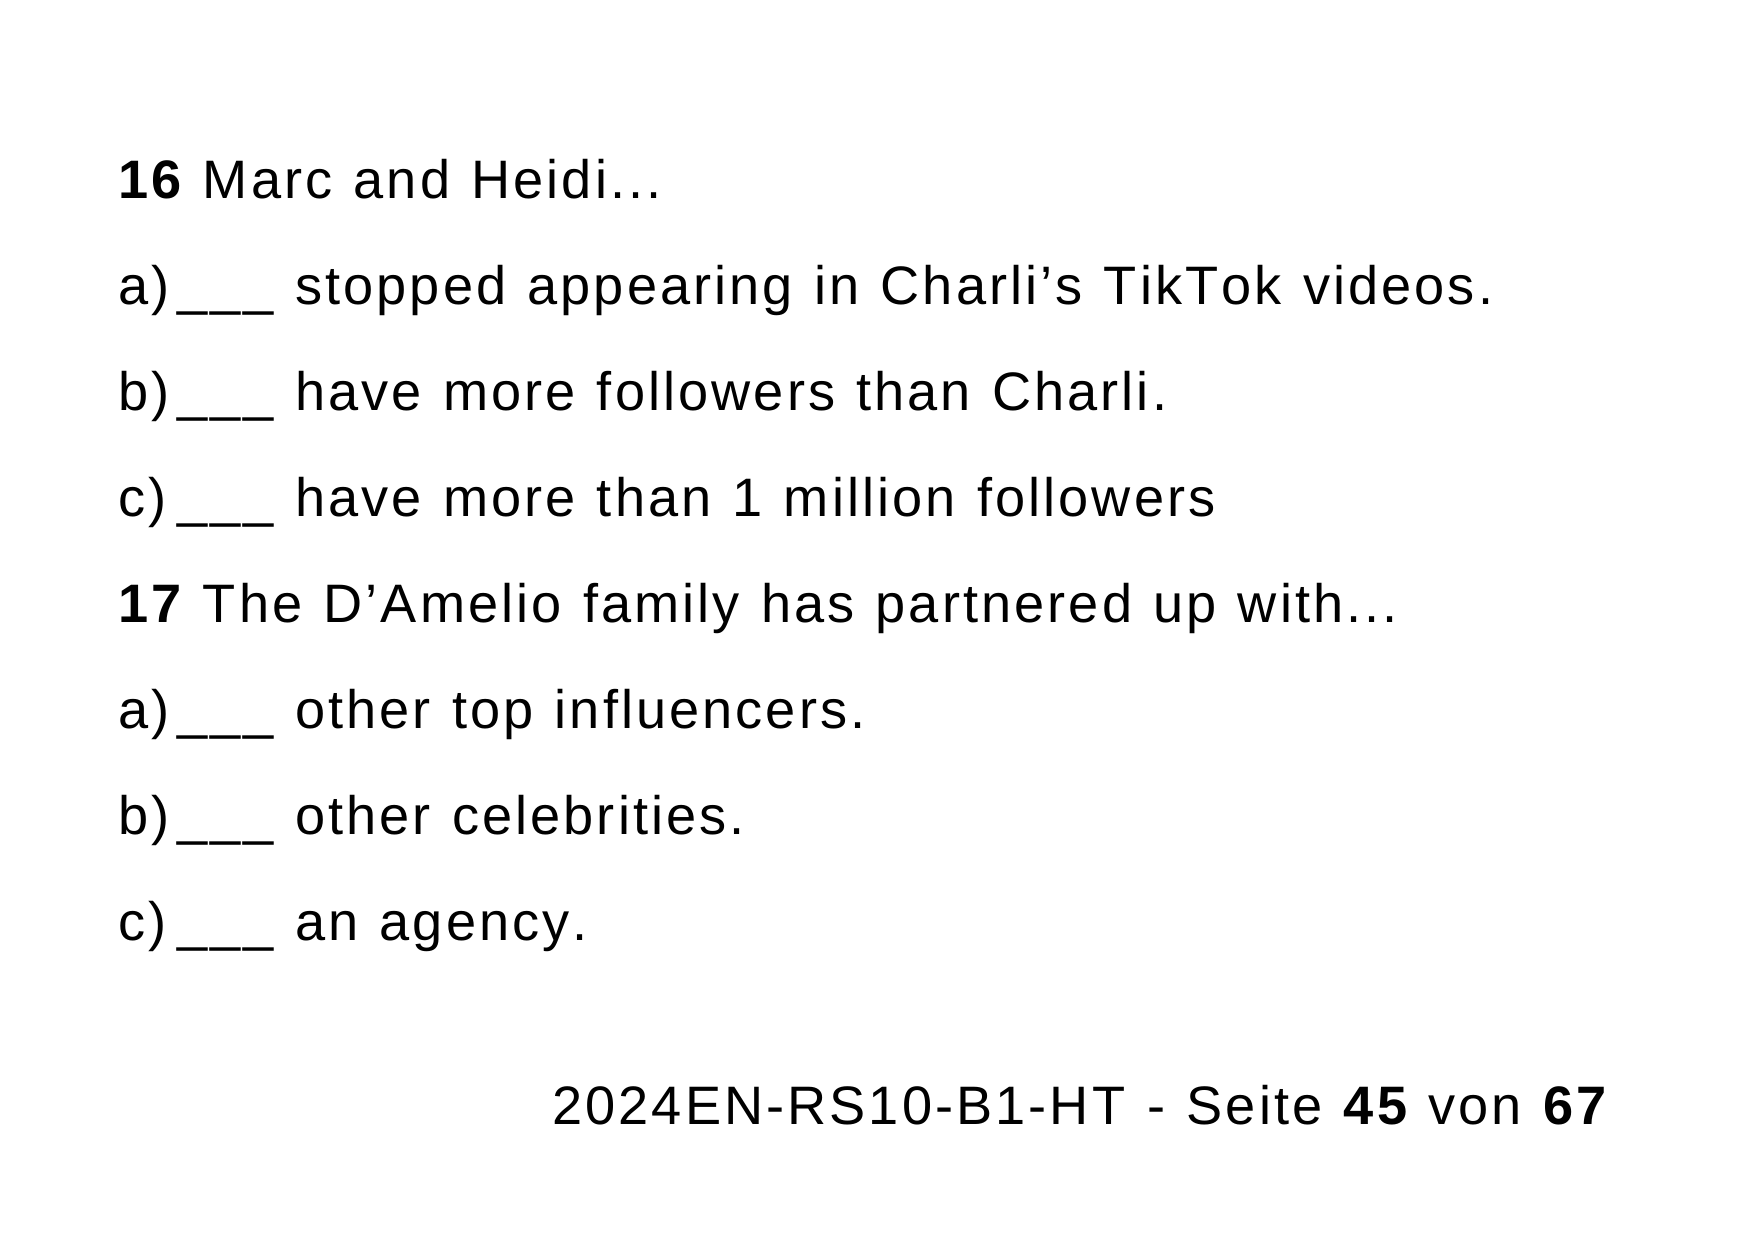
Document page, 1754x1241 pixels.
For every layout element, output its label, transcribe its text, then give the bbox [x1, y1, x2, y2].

list a) ___ other top influencers. [118, 677, 1606, 739]
list b) ___ other celebrities. [118, 783, 1606, 846]
list 17 The D’Amelio family has partnered up with... [118, 571, 1606, 634]
list c) ___ an agency. [118, 889, 1606, 951]
list c) ___ have more than 1 million followers [118, 465, 1606, 528]
list b) ___ have more followers than Charli. [118, 359, 1606, 422]
list 16 Marc and Heidi... [118, 148, 1606, 210]
list a) ___ stopped appearing in Charli’s TikTok videos. [118, 253, 1606, 316]
